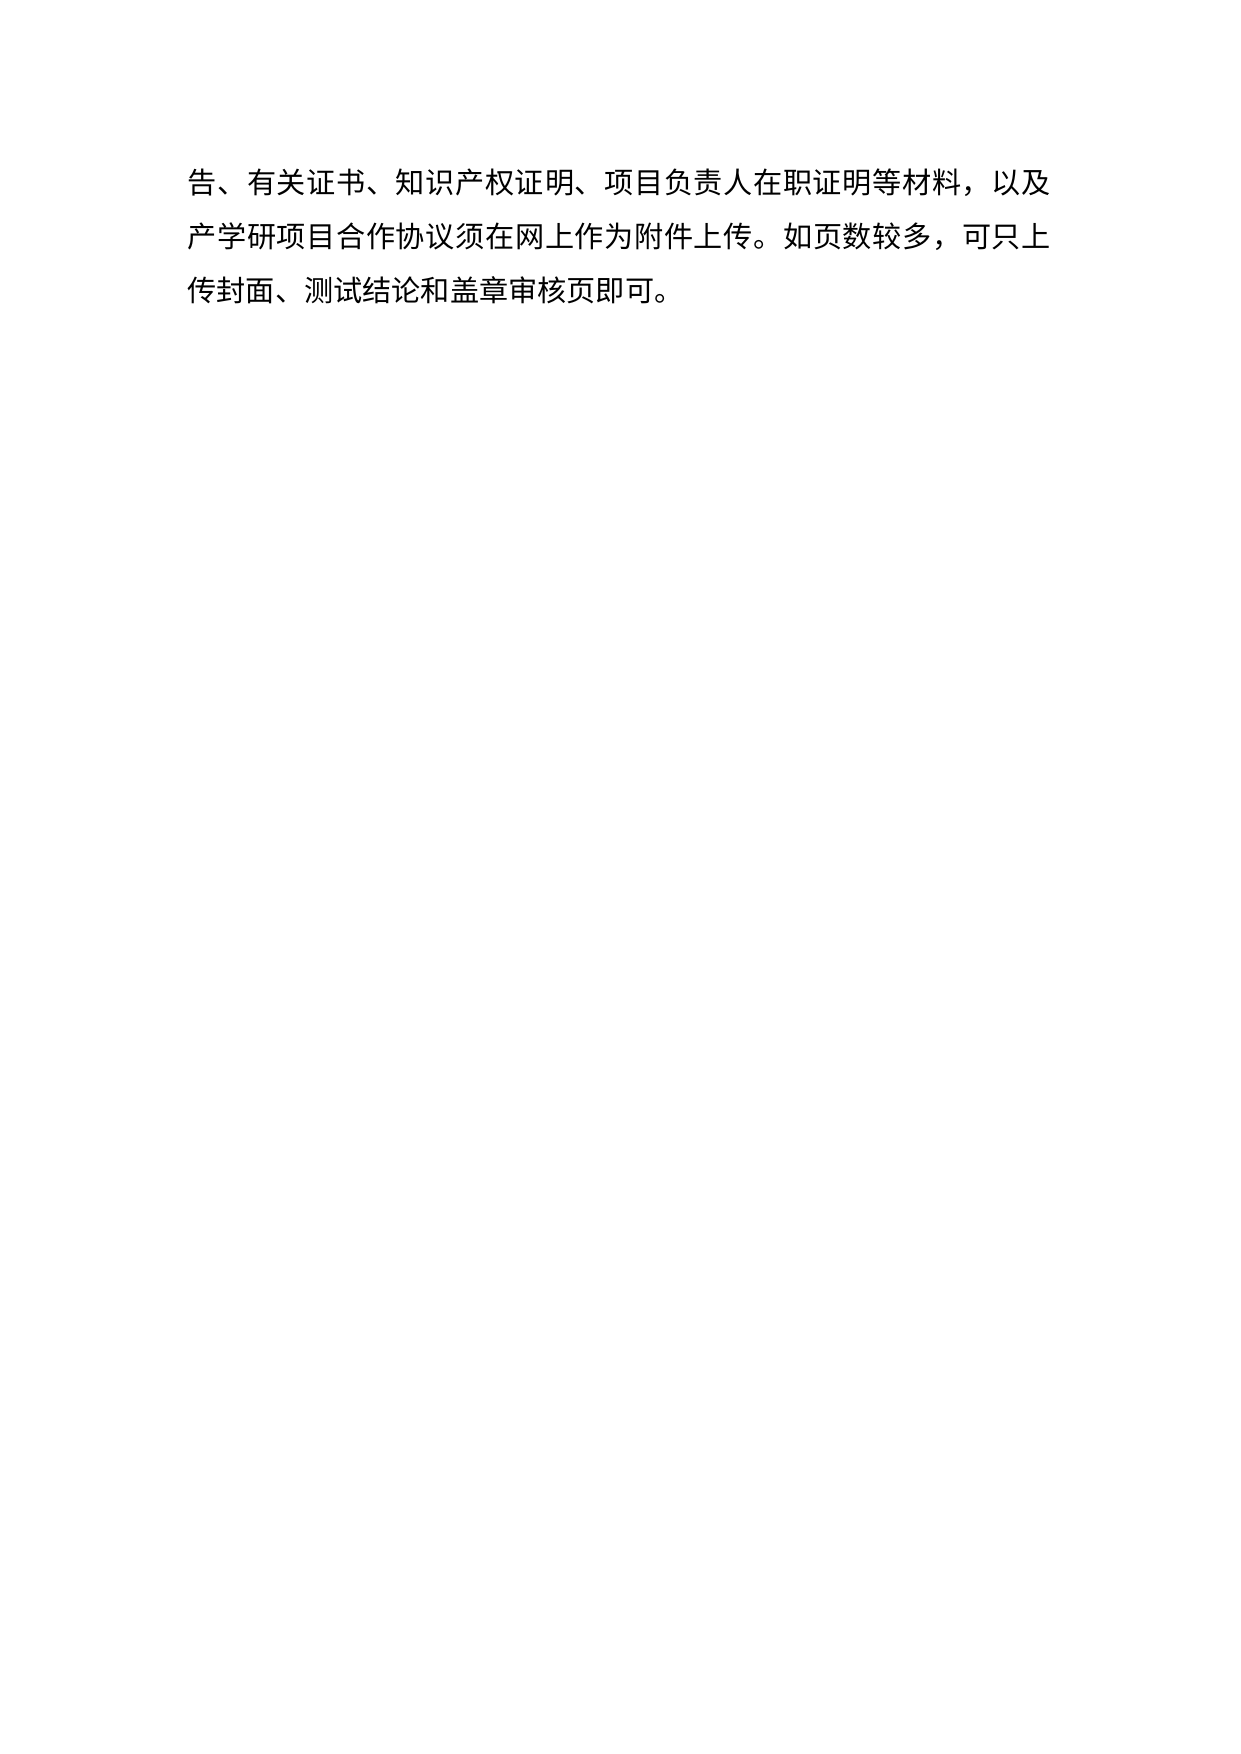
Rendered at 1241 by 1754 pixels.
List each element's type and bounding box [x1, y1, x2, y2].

text [187, 150, 1053, 312]
